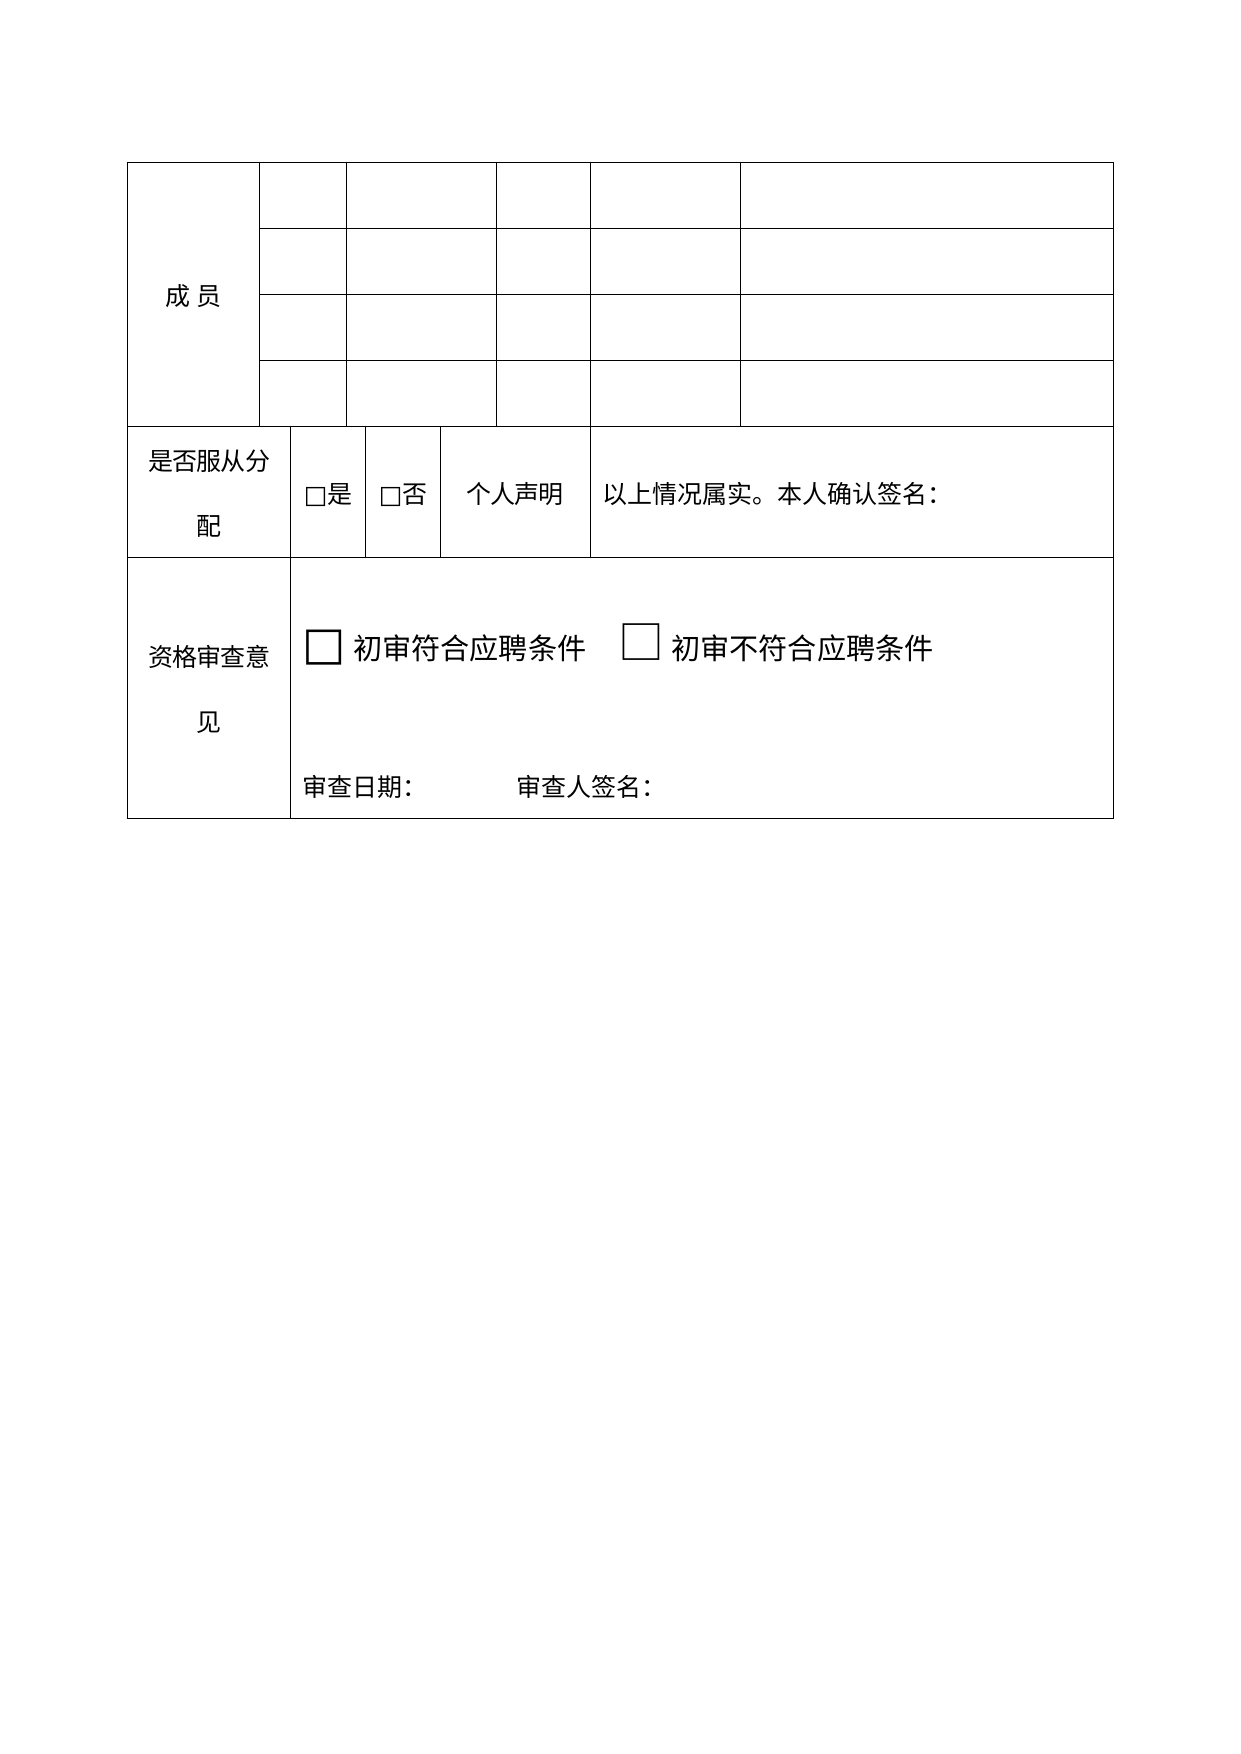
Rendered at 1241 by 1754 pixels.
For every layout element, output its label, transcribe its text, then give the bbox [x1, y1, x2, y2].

table_cell [260, 295, 346, 360]
table_cell 资格审查意见 [128, 558, 290, 818]
table_cell [741, 163, 1113, 228]
table_cell [497, 295, 590, 360]
table_cell [497, 163, 590, 228]
table_cell □是 [291, 427, 365, 557]
table_cell [260, 163, 346, 228]
table_cell 是否服从分配 [128, 427, 290, 557]
table_cell [591, 163, 740, 228]
table_cell [347, 163, 496, 228]
table_cell [741, 229, 1113, 294]
table_cell [260, 361, 346, 426]
table_cell 个人声明 [441, 427, 590, 557]
table_cell [260, 229, 346, 294]
table_cell [347, 229, 496, 294]
table_cell [497, 229, 590, 294]
table_cell [347, 361, 496, 426]
table_cell [347, 295, 496, 360]
table_cell 主要家庭成 员 [128, 163, 259, 426]
table_cell [497, 361, 590, 426]
table_cell [741, 361, 1113, 426]
table_cell [591, 229, 740, 294]
table_cell 以上情况属实。本人确认签名： [591, 427, 1113, 557]
table_cell [591, 295, 740, 360]
table_cell □ 初审符合应聘条件 □ 初审不符合应聘条件 审查日期： 审查人签名： [291, 558, 1113, 818]
table_cell □否 [366, 427, 440, 557]
table_cell [591, 361, 740, 426]
table_cell [741, 295, 1113, 360]
